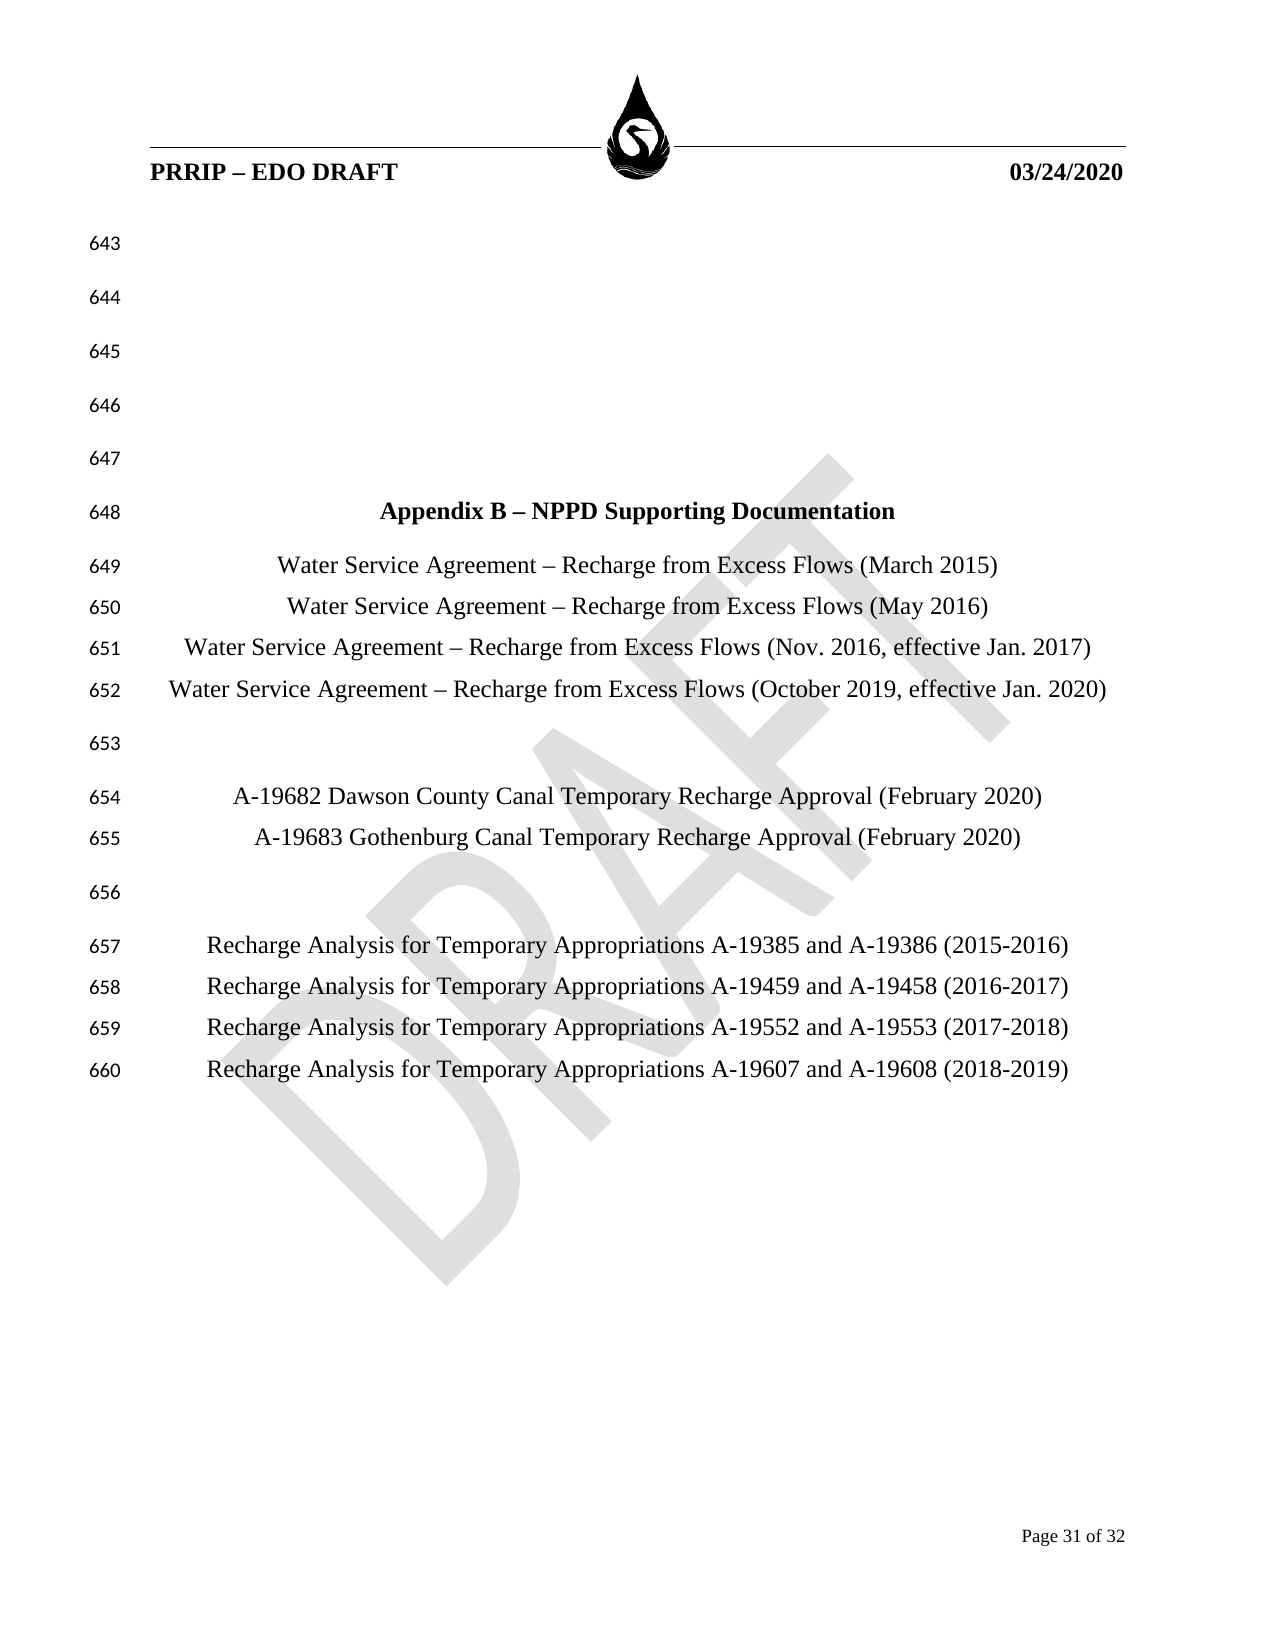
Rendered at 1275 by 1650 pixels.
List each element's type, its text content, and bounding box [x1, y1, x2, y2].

text Water Service Agreement – Recharge from Excess Flows (Nov. 2016, effective Jan. 2017) [150, 632, 1125, 661]
text Water Service Agreement – Recharge from Excess Flows (October 2019, effective Jan. 2020) [150, 674, 1125, 702]
text Recharge Analysis for Temporary Appropriations A-19459 and A-19458 (2016-2017) [150, 971, 1125, 1000]
text A-19683 Gothenburg Canal Temporary Recharge Approval (February 2020) [150, 822, 1125, 851]
picture [598, 75, 677, 181]
text Recharge Analysis for Temporary Appropriations A-19607 and A-19608 (2018-2019) [150, 1054, 1125, 1082]
text Water Service Agreement – Recharge from Excess Flows (May 2016) [150, 591, 1125, 620]
text A-19682 Dawson County Canal Temporary Recharge Approval (February 2020) [150, 781, 1125, 810]
text Recharge Analysis for Temporary Appropriations A-19552 and A-19553 (2017-2018) [150, 1012, 1125, 1041]
text Appendix B – NPPD Supporting Documentation [150, 496, 1125, 525]
text Water Service Agreement – Recharge from Excess Flows (March 2015) [150, 550, 1125, 579]
text Recharge Analysis for Temporary Appropriations A-19385 and A-19386 (2015-2016) [150, 930, 1125, 959]
